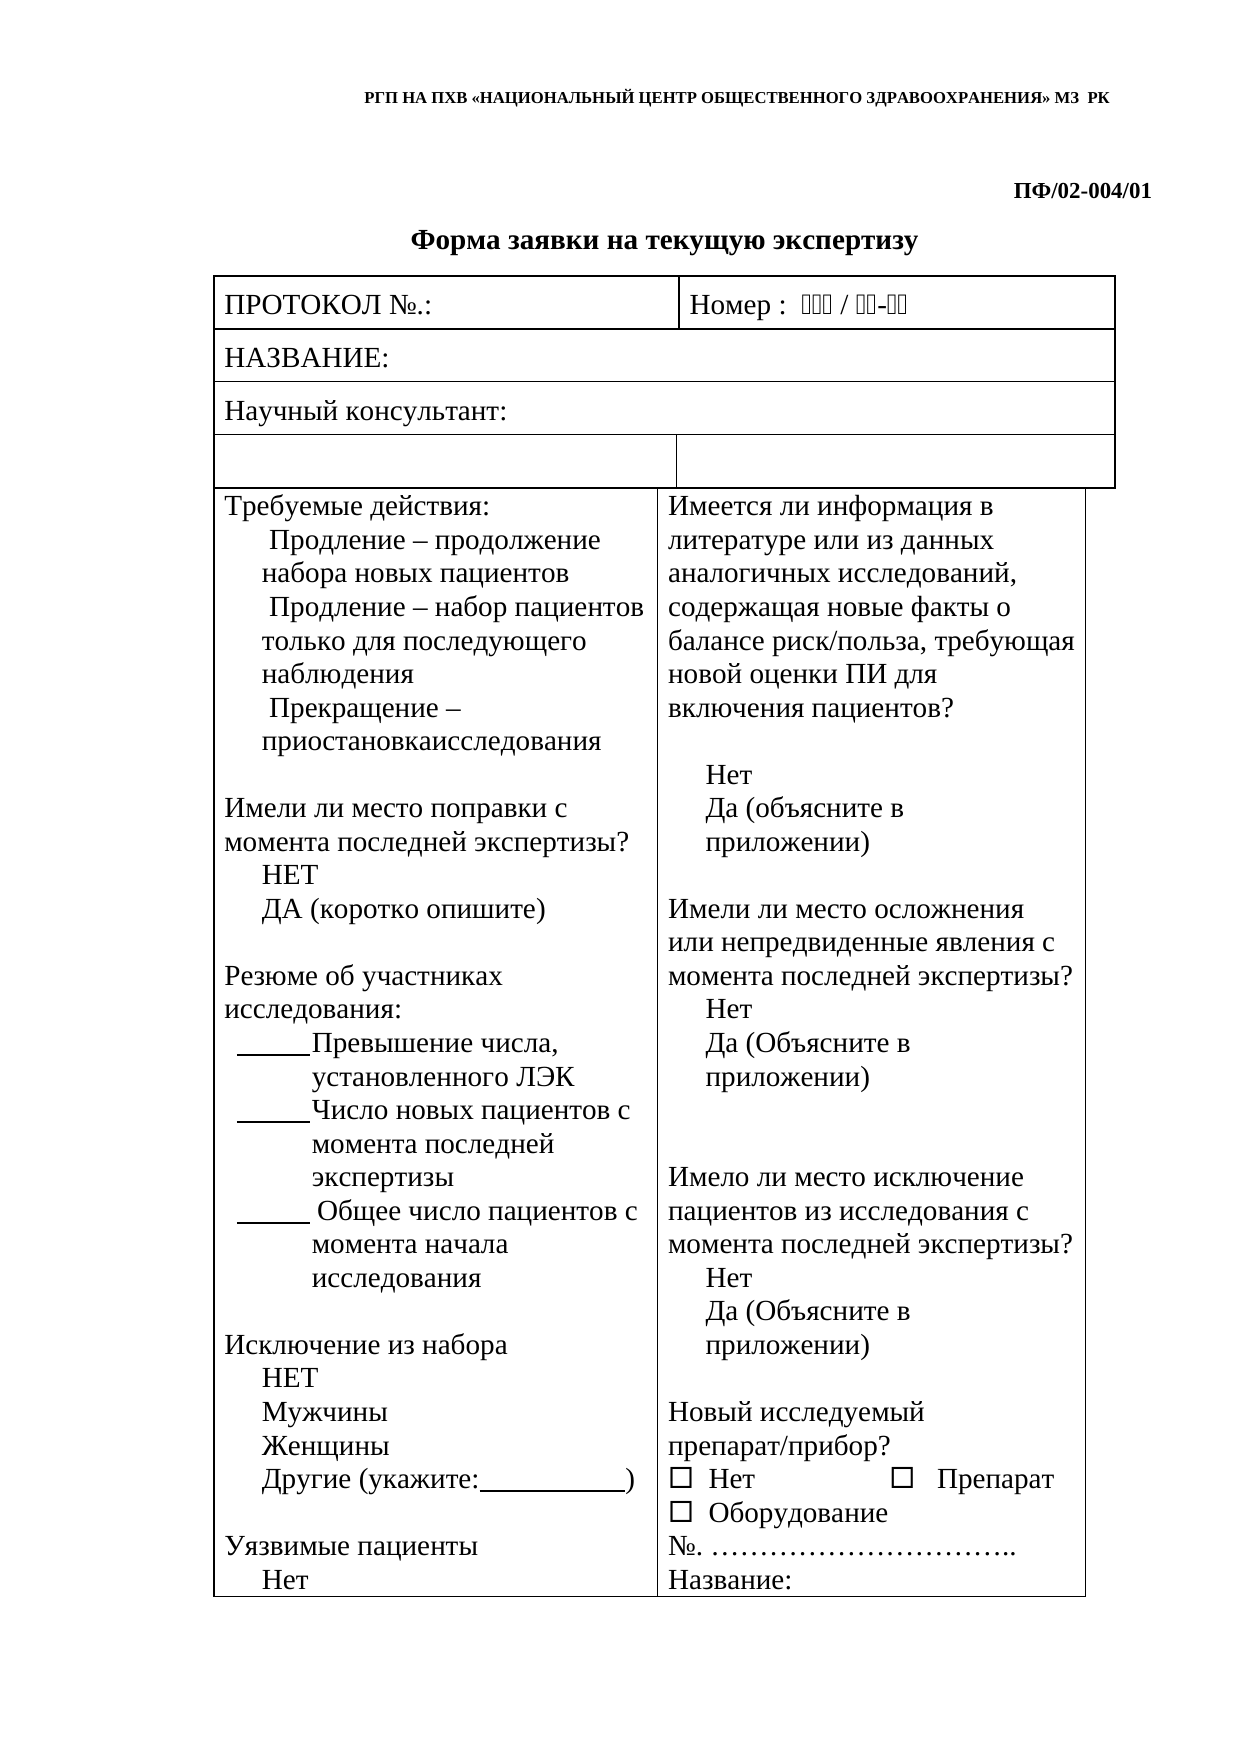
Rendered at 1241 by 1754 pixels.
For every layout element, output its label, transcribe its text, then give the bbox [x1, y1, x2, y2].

table_cell НАЗВАНИЕ: [215, 330, 1114, 381]
table_header Номер : / - [680, 277, 1114, 328]
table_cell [658, 489, 1085, 1596]
table_header ПРОТОКОЛ №.: [215, 277, 678, 328]
table_cell [215, 435, 676, 487]
text Форма заявки на текущую экспертизу [177, 222, 1152, 256]
table_cell [677, 435, 1114, 487]
table_cell Научный консультант: [215, 382, 1114, 434]
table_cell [215, 489, 657, 1596]
text ПФ/02-004/01 [177, 177, 1152, 203]
